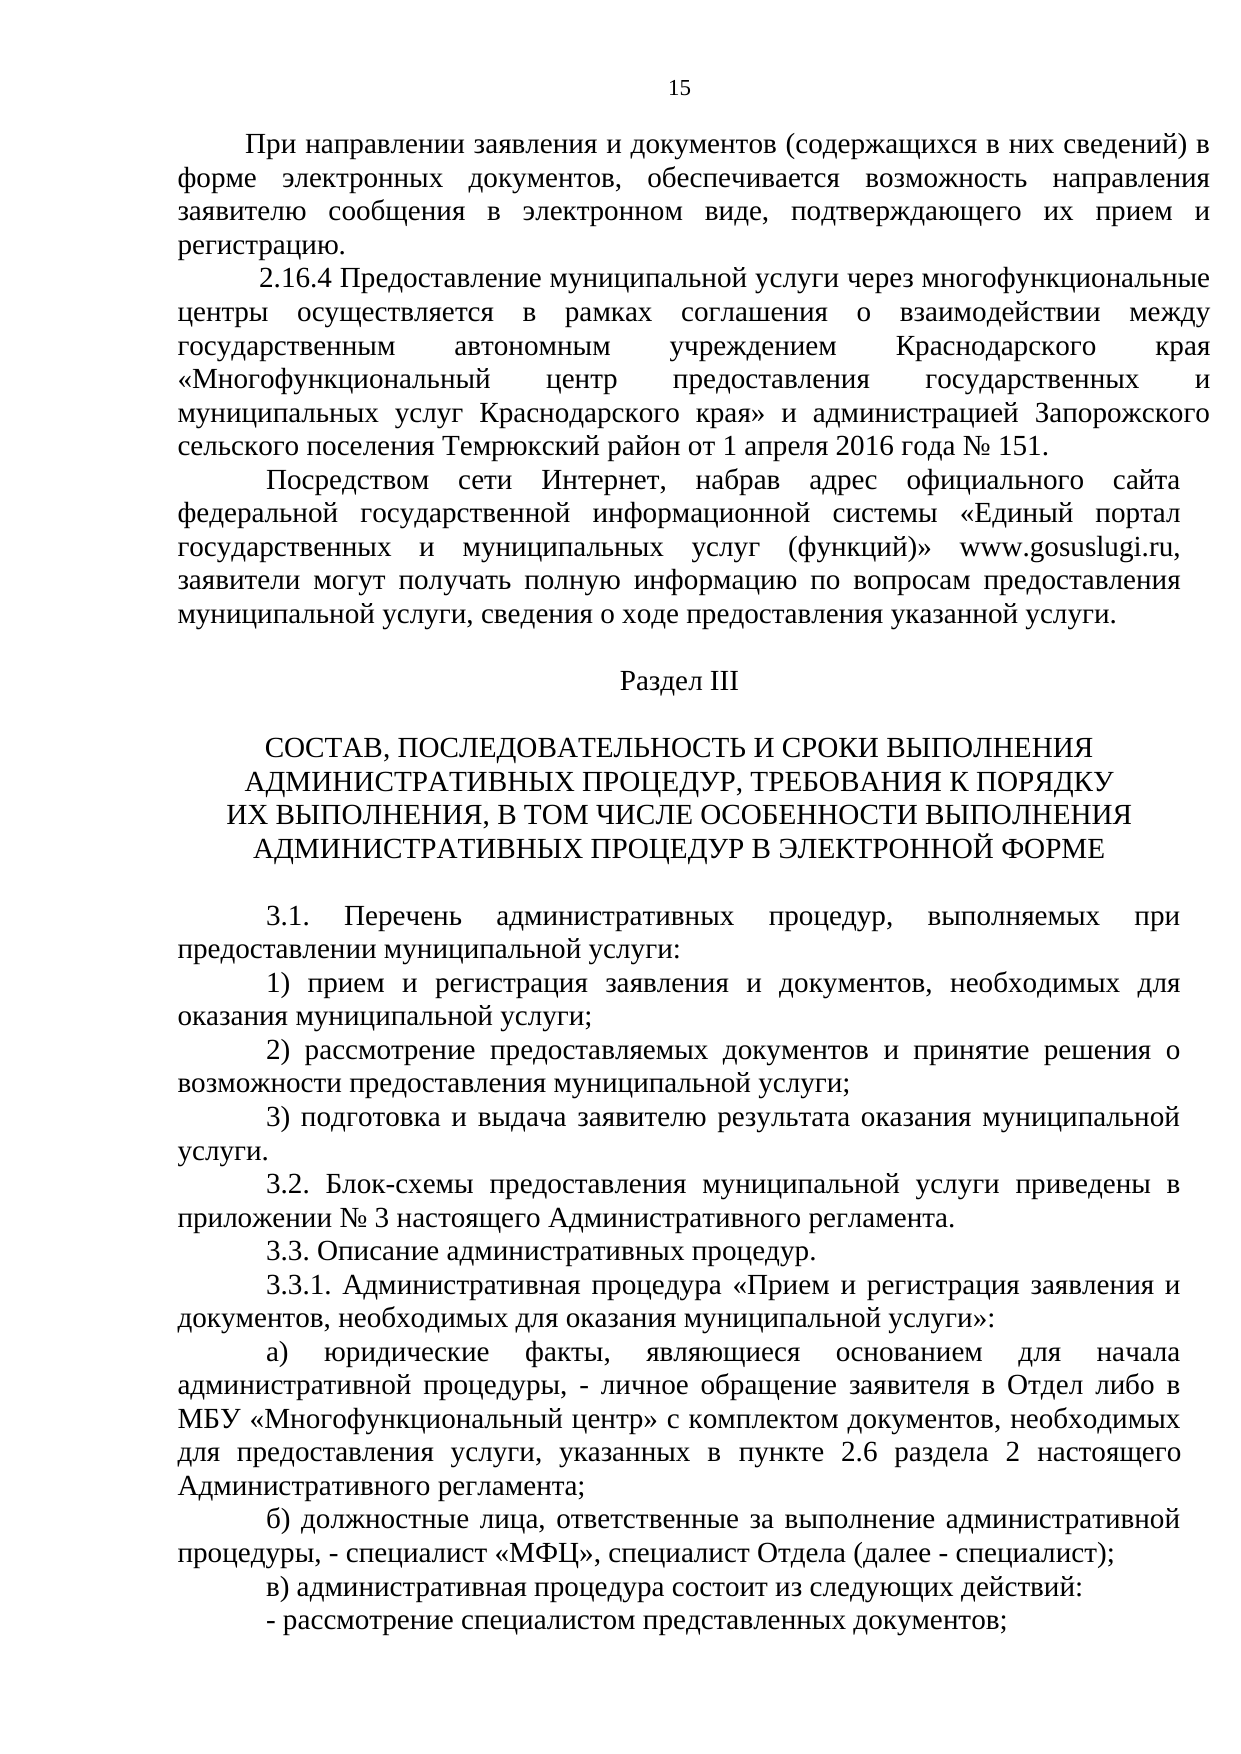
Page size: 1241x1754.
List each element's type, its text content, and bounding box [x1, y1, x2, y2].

text При направлении заявления и документов (содержащихся в них сведений) в форме электронных документов, обеспечивается возможность направления заявителю сообщения в электронном виде, подтверждающего их прием и регистрацию. [177, 126, 1211, 261]
text 2) рассмотрение предоставляемых документов и принятие решения о возможности предоставления муниципальной услуги; [177, 1032, 1181, 1099]
text 3.3.1. Административная процедура «Прием и регистрация заявления и документов, необходимых для оказания муниципальной услуги»: [177, 1267, 1181, 1334]
text 2.16.4 Предоставление муниципальной услуги через многофункциональные центры осуществляется в рамках соглашения о взаимодействии между государственным автономным учреждением Краснодарского края «Многофункциональный центр предоставления государственных и муниципальных услуг Краснодарского края» и администрацией Запорожского сельского поселения Темрюкский район от 1 апреля 2016 года № 151. [177, 261, 1211, 462]
text а) юридические факты, являющиеся основанием для начала административной процедуры, - личное обращение заявителя в Отдел либо в МБУ «Многофункциональный центр» с комплектом документов, необходимых для предоставления услуги, указанных в пункте 2.6 раздела 2 настоящего Административного регламента; [177, 1334, 1181, 1502]
text 3) подготовка и выдача заявителю результата оказания муниципальной услуги. [177, 1099, 1181, 1166]
text 3.3. Описание административных процедур. [177, 1233, 1181, 1267]
text б) должностные лица, ответственные за выполнение административной процедуры, - специалист «МФЦ», специалист Отдела (далее - специалист); [177, 1502, 1181, 1569]
text 3.1. Перечень административных процедур, выполняемых при предоставлении муниципальной услуги: [177, 898, 1181, 965]
text 3.2. Блок-схемы предоставления муниципальной услуги приведены в приложении № 3 настоящего Административного регламента. [177, 1166, 1181, 1233]
text Посредством сети Интернет, набрав адрес официального сайта федеральной государственной информационной системы «Единый портал государственных и муниципальных услуг (функций)» www.gosuslugi.ru, заявители могут получать полную информацию по вопросам предоставления муниципальной услуги, сведения о ходе предоставления указанной услуги. [177, 462, 1181, 629]
text 1) прием и регистрация заявления и документов, необходимых для оказания муниципальной услуги; [177, 965, 1181, 1032]
text Раздел III [177, 663, 1181, 697]
text в) административная процедура состоит из следующих действий: [177, 1569, 1181, 1602]
text АДМИНИСТРАТИВНЫХ ПРОЦЕДУР, ТРЕБОВАНИЯ К ПОРЯДКУ [177, 764, 1181, 797]
text - рассмотрение специалистом представленных документов; [177, 1602, 1181, 1636]
text ИХ ВЫПОЛНЕНИЯ, В ТОМ ЧИСЛЕ ОСОБЕННОСТИ ВЫПОЛНЕНИЯ АДМИНИСТРАТИВНЫХ ПРОЦЕДУР В ЭЛЕКТРОННОЙ ФОРМЕ [177, 797, 1181, 864]
text СОСТАВ, ПОСЛЕДОВАТЕЛЬНОСТЬ И СРОКИ ВЫПОЛНЕНИЯ [177, 730, 1181, 764]
